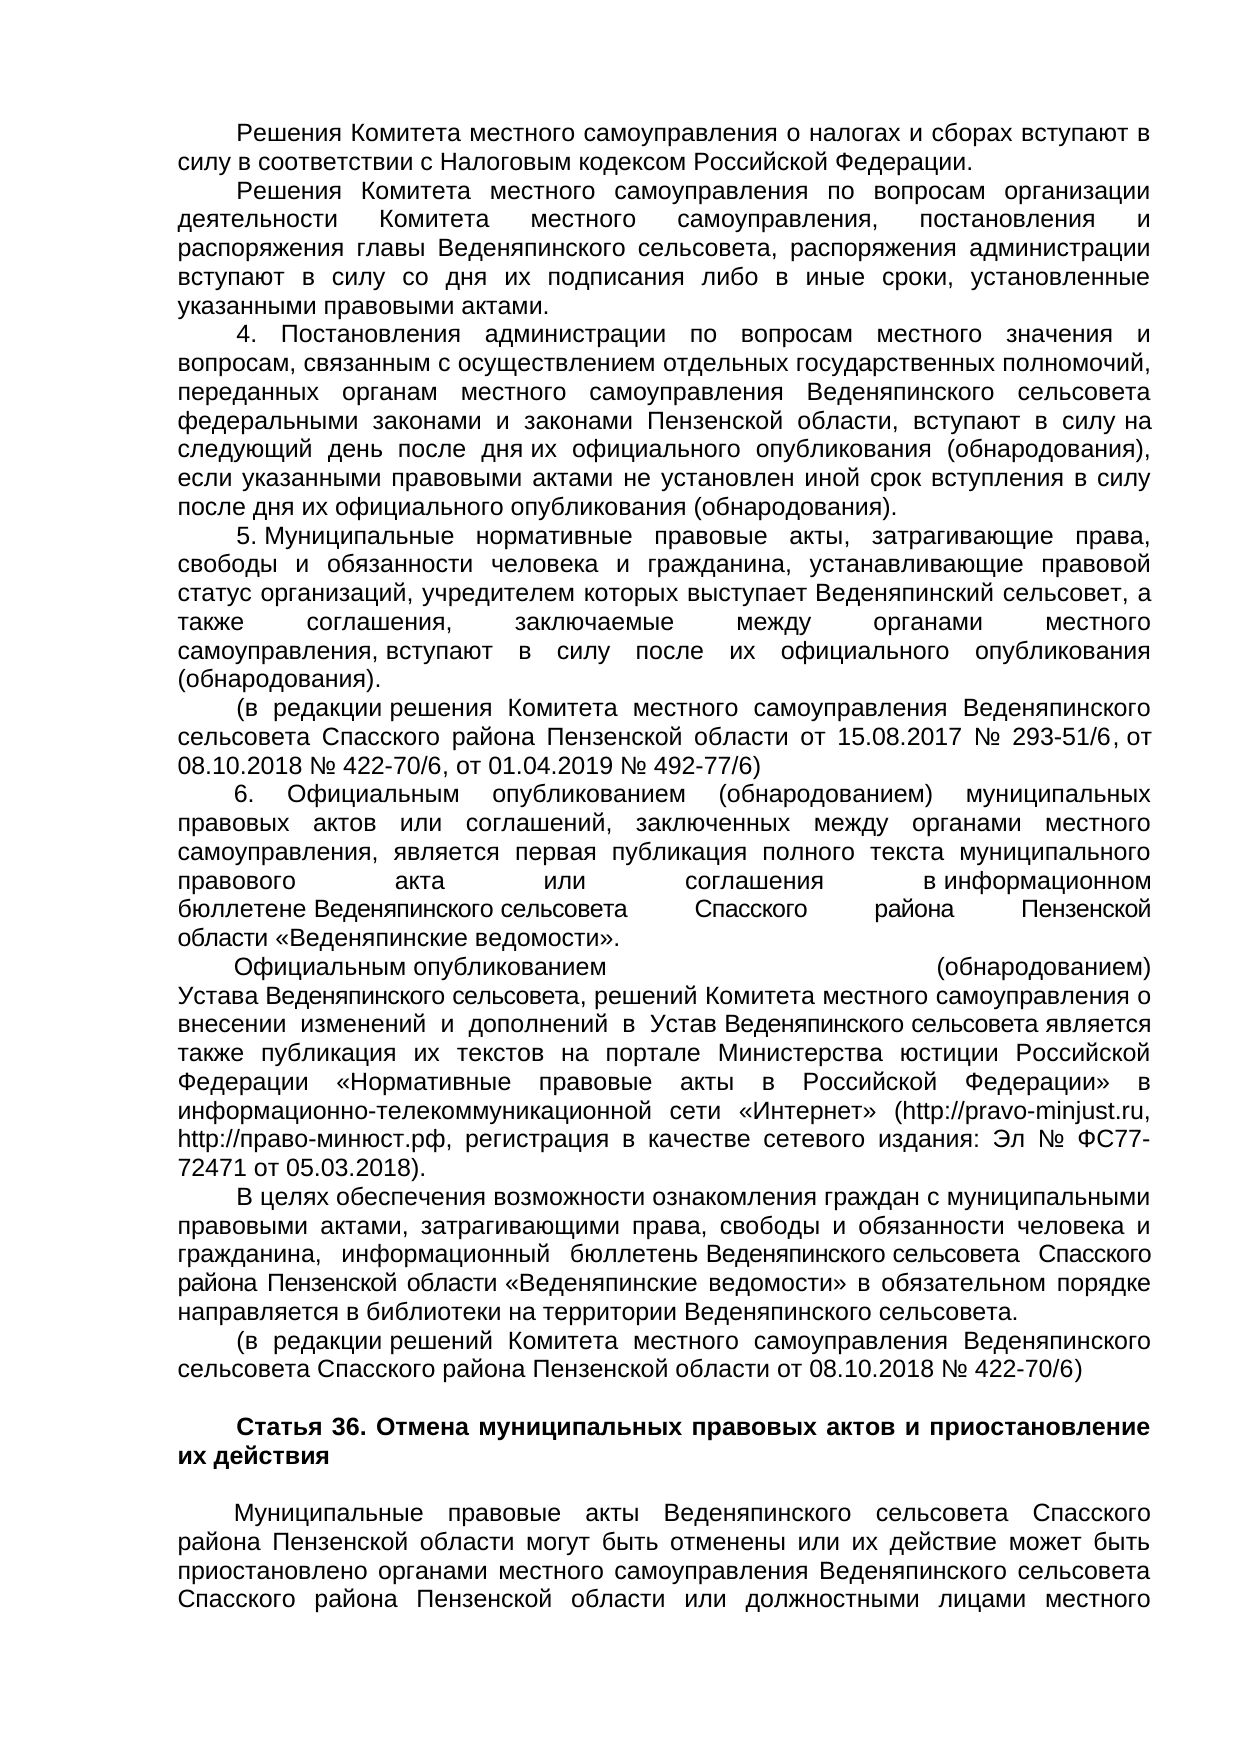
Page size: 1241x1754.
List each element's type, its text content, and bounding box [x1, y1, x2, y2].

text В целях обеспечения возможности ознакомления граждан с муниципальными правовыми актами, затрагивающими права, свободы и обязанности человека и гражданина, информационный бюллетень Веденяпинского сельсовета Спасского района Пензенской области «Веденяпинские ведомости» в обязательном порядке направляется в библиотеки на территории Веденяпинского сельсовета. [177, 1182, 1152, 1326]
text Решения Комитета местного самоуправления о налогах и сборах вступают в силу в соответствии с Налоговым кодексом Российской Федерации. [177, 118, 1152, 176]
text 4. Постановления администрации по вопросам местного значения и вопросам, связанным с осуществлением отдельных государственных полномочий, переданных органам местного самоуправления Веденяпинского сельсовета федеральными законами и законами Пензенской области, вступают в силу на следующий день после дня их официального опубликования (обнародования), если указанными правовыми актами не установлен иной срок вступления в силу после дня их официального опубликования (обнародования). [177, 319, 1152, 521]
text Официальным опубликованием (обнародованием) Устава Веденяпинского сельсовета, решений Комитета местного самоуправления о внесении изменений и дополнений в Устав Веденяпинского сельсовета является также публикация их текстов на портале Министерства юстиции Российской Федерации «Нормативные правовые акты в Российской Федерации» в информационно-телекоммуникационной сети «Интернет» (http://pravo-minjust.ru, http://право-минюст.рф, регистрация в качестве сетевого издания: Эл № ФС77-72471 от 05.03.2018). [177, 952, 1152, 1182]
text Решения Комитета местного самоуправления по вопросам организации деятельности Комитета местного самоуправления, постановления и распоряжения главы Веденяпинского сельсовета, распоряжения администрации вступают в силу со дня их подписания либо в иные сроки, установленные указанными правовыми актами. [177, 176, 1152, 319]
text (в редакции решений Комитета местного самоуправления Веденяпинского сельсовета Спасского района Пензенской области от 08.10.2018 № 422-70/6) [177, 1326, 1152, 1383]
text Статья 36. Отмена муниципальных правовых актов и приостановление их действия [177, 1412, 1152, 1469]
text 6. Официальным опубликованием (обнародованием) муниципальных правовых актов или соглашений, заключенных между органами местного самоуправления, является первая публикация полного текста муниципального правового акта или соглашения в информационном бюллетене Веденяпинского сельсовета Спасского района Пензенской области «Веденяпинские ведомости». [177, 779, 1152, 952]
text 5. Муниципальные нормативные правовые акты, затрагивающие права, свободы и обязанности человека и гражданина, устанавливающие правовой статус организаций, учредителем которых выступает Веденяпинский сельсовет, а также соглашения, заключаемые между органами местного самоуправления, вступают в силу после их официального опубликования (обнародования). [177, 521, 1152, 693]
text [177, 1498, 1152, 1613]
text (в редакции решения Комитета местного самоуправления Веденяпинского сельсовета Спасского района Пензенской области от 15.08.2017 № 293-51/6, от 08.10.2018 № 422-70/6, от 01.04.2019 № 492-77/6) [177, 693, 1152, 779]
